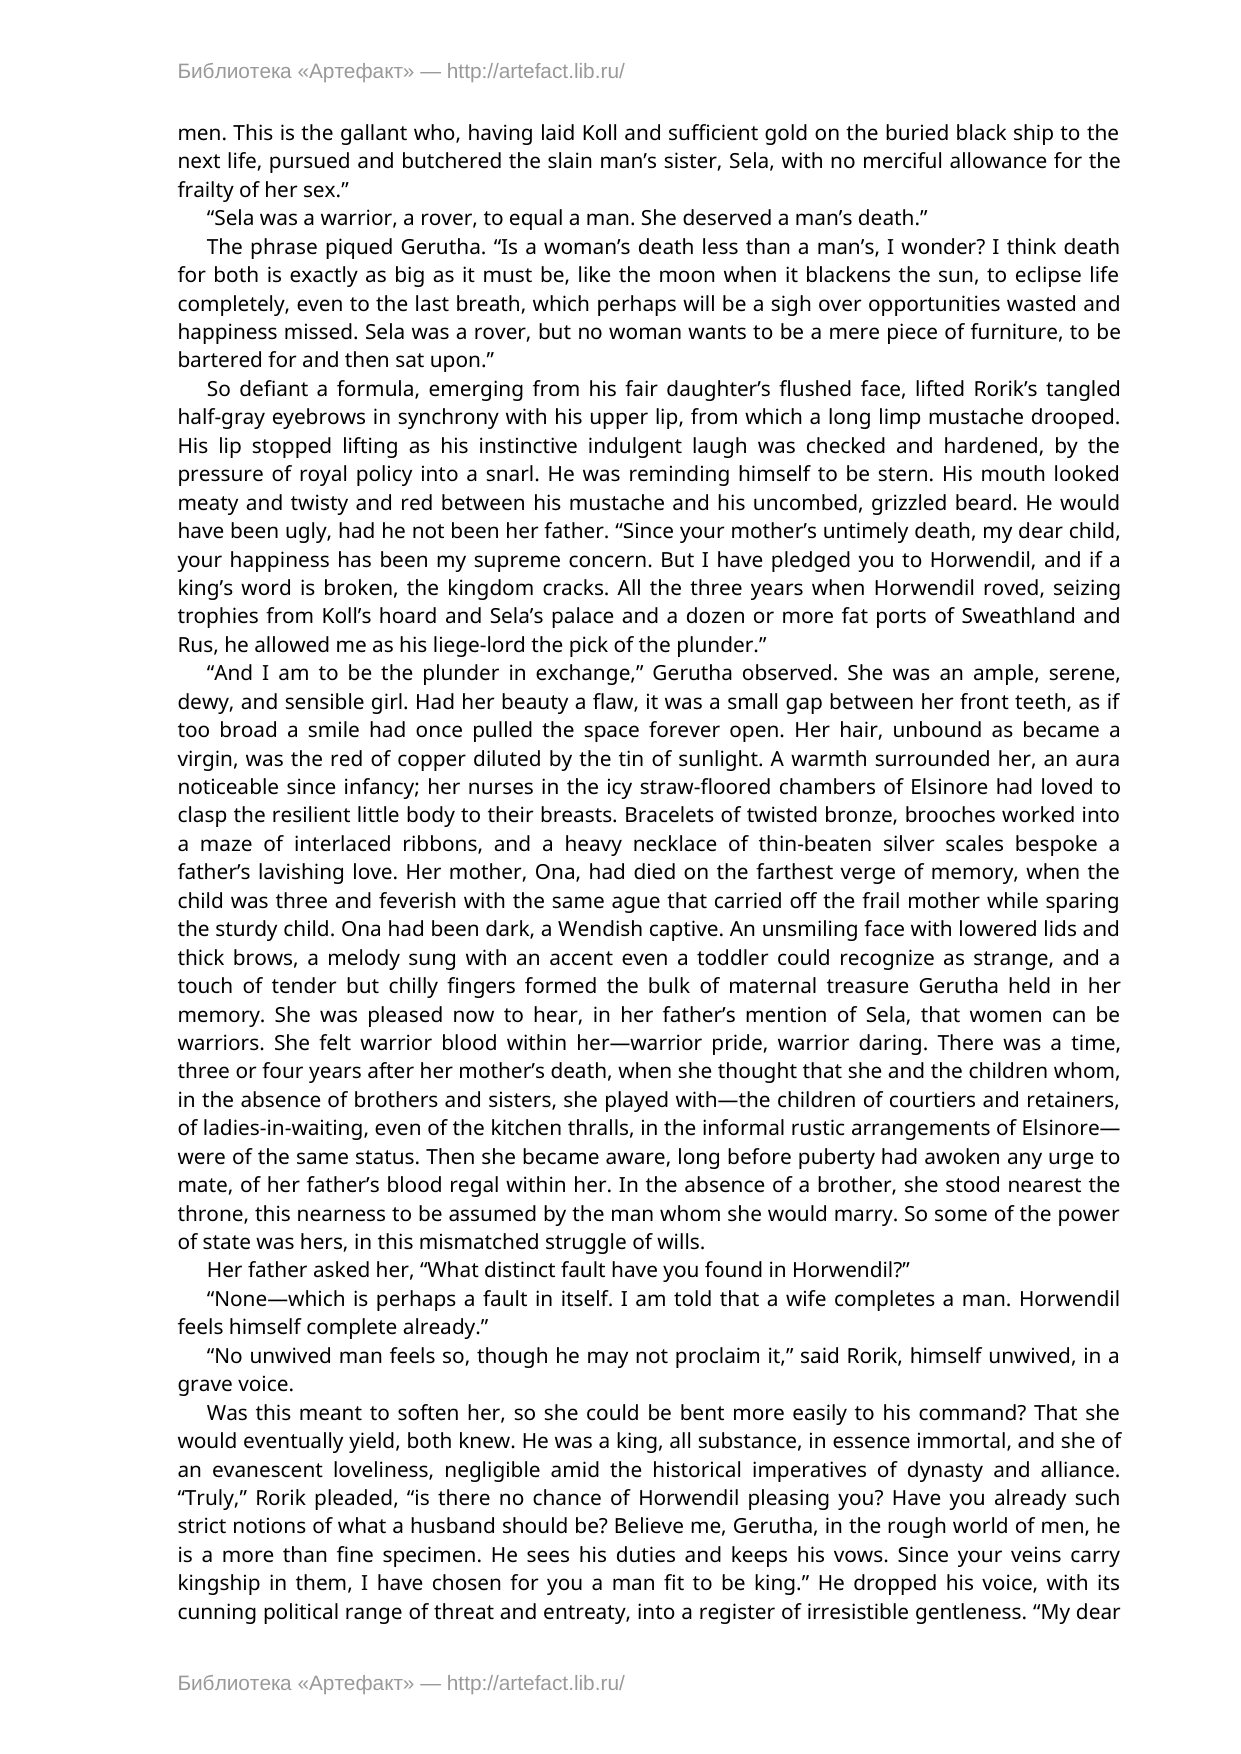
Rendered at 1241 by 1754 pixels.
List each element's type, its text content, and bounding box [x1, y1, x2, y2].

text So defiant a formula, emerging from his fair daughter’s flushed face, lifted Rorik’s tangled half-gray eyebrows in synchrony with his upper lip, from which a long limp mustache drooped. His lip stopped lifting as his instinctive indulgent laugh was checked and hardened, by the pressure of royal policy into a snarl. He was reminding himself to be stern. His mouth looked meaty and twisty and red between his mustache and his uncombed, grizzled beard. He would have been ugly, had he not been her father. “Since your mother’s untimely death, my dear child, your happiness has been my supreme concern. But I have pledged you to Horwendil, and if a king’s word is broken, the kingdom cracks. All the three years when Horwendil roved, seizing trophies from Koll’s hoard and Sela’s palace and a dozen or more fat ports of Sweathland and Rus, he allowed me as his liege-lord the pick of the plunder.” [177, 374, 1122, 658]
text The phrase piqued Gerutha. “Is a woman’s death less than a man’s, I wonder? I think death for both is exactly as big as it must be, like the moon when it blackens the sun, to eclipse life completely, even to the last breath, which perhaps will be a sigh over opportunities wasted and happiness missed. Sela was a rover, but no woman wants to be a mere piece of furniture, to be bartered for and then sat upon.” [177, 232, 1122, 374]
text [177, 118, 1122, 203]
text “Sela was a warrior, a rover, to equal a man. She deserved a man’s death.” [177, 203, 1122, 232]
text “No unwived man feels so, though he may not proclaim it,” said Rorik, himself unwived, in a grave voice. [177, 1341, 1122, 1398]
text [177, 1398, 1122, 1625]
text “None—which is perhaps a fault in itself. I am told that a wife completes a man. Horwendil feels himself complete already.” [177, 1284, 1122, 1341]
text Her father asked her, “What distinct fault have you found in Horwendil?” [177, 1256, 1122, 1284]
text “And I am to be the plunder in exchange,” Gerutha observed. She was an ample, serene, dewy, and sensible girl. Had her beauty a flaw, it was a small gap between her front teeth, as if too broad a smile had once pulled the space forever open. Her hair, unbound as became a virgin, was the red of copper diluted by the tin of sunlight. A warmth surrounded her, an aura noticeable since infancy; her nurses in the icy straw-floored chambers of Elsinore had loved to clasp the resilient little body to their breasts. Bracelets of twisted bronze, brooches worked into a maze of interlaced ribbons, and a heavy necklace of thin-beaten silver scales bespoke a father’s lavishing love. Her mother, Ona, had died on the farthest verge of memory, when the child was three and feverish with the same ague that carried off the frail mother while sparing the sturdy child. Ona had been dark, a Wendish captive. An unsmiling face with lowered lids and thick brows, a melody sung with an accent even a toddler could recognize as strange, and a touch of tender but chilly fingers formed the bulk of maternal treasure Gerutha held in her memory. She was pleased now to hear, in her father’s mention of Sela, that women can be warriors. She felt warrior blood within her—warrior pride, warrior daring. There was a time, three or four years after her mother’s death, when she thought that she and the children whom, in the absence of brothers and sisters, she played with—the children of courtiers and retainers, of ladies-in-waiting, even of the kitchen thralls, in the informal rustic arrangements of Elsinore—were of the same status. Then she became aware, long before puberty had awoken any urge to mate, of her father’s blood regal within her. In the absence of a brother, she stood nearest the throne, this nearness to be assumed by the man whom she would marry. So some of the power of state was hers, in this mismatched struggle of wills. [177, 658, 1122, 1256]
